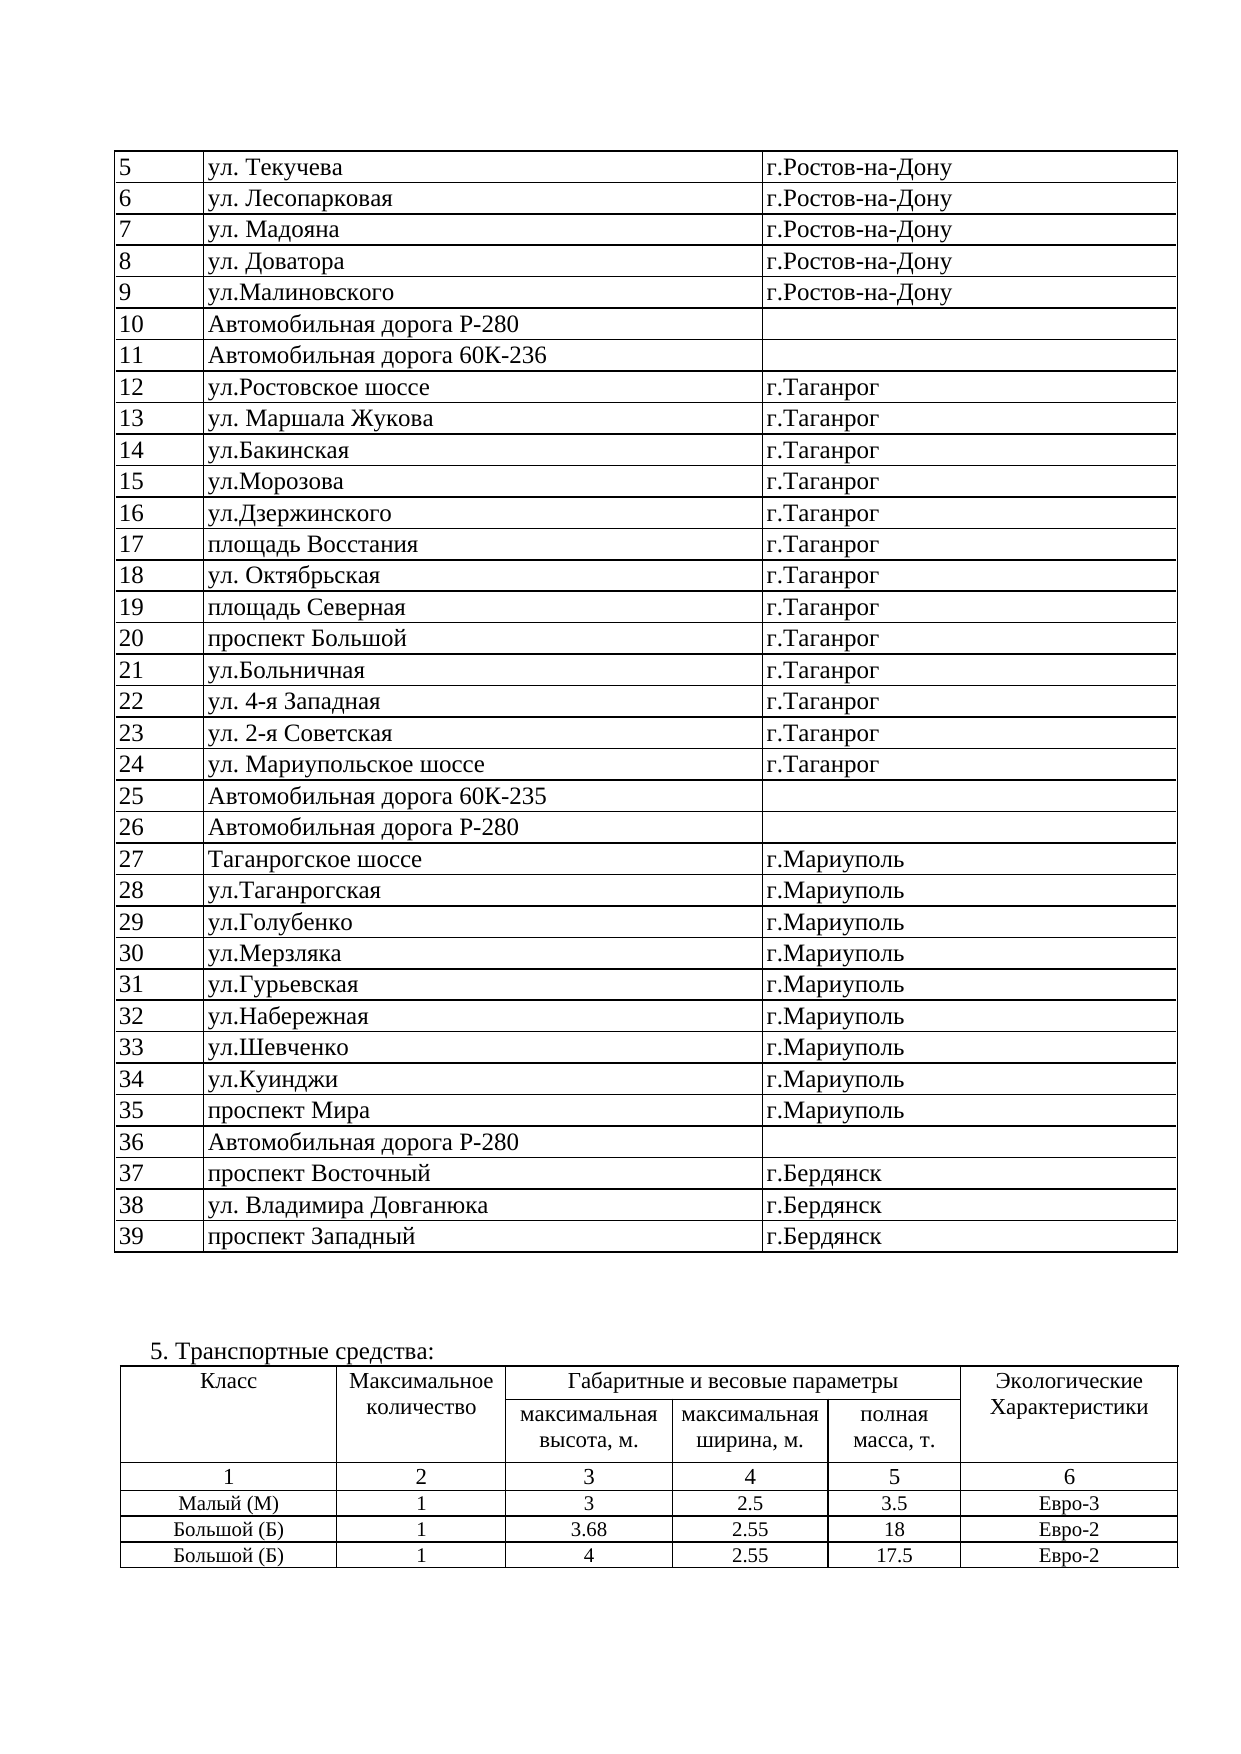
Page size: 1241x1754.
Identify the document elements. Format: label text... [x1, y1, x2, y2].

table_cell 11 [115, 340, 203, 370]
table_cell 4 [673, 1463, 827, 1490]
table_cell 1 [337, 1517, 505, 1541]
table_cell ул.Дзержинского [204, 498, 762, 527]
table_cell г.Ростов-на-Дону [763, 213, 1177, 244]
table_cell 20 [115, 623, 203, 653]
table_cell 1 [121, 1463, 336, 1490]
table_cell Автомобильная дорога 60К-235 [204, 781, 762, 811]
table_cell 29 [115, 906, 203, 936]
table_cell полная масса, т. [829, 1400, 960, 1462]
table_cell [763, 307, 1177, 339]
table_cell г.Таганрог [763, 748, 1177, 779]
table_cell 8 [115, 245, 203, 276]
table_cell [763, 779, 1177, 811]
table_cell 5 [115, 152, 203, 181]
table_cell Автомобильная дорога Р-280 [204, 309, 762, 339]
table_cell г.Мариуполь [763, 905, 1177, 936]
table_cell 18 [829, 1517, 960, 1541]
table_cell Большой (Б) [121, 1517, 336, 1541]
table_cell ул.Шевченко [204, 1032, 762, 1062]
table_cell г.Таганрог [763, 685, 1177, 716]
table_cell г.Таганрог [763, 528, 1177, 559]
table_cell 7 [115, 214, 203, 244]
table_cell ул. Маршала Жукова [204, 403, 762, 433]
table_cell ул. Октябрьская [204, 561, 762, 590]
table_cell г.Таганрог [763, 590, 1177, 622]
table_cell ул.Бакинская [204, 435, 762, 464]
table_cell Евро-2 [961, 1517, 1177, 1541]
text 5. Транспортные средства: [150, 1336, 1090, 1365]
table_cell 17 [115, 529, 203, 559]
table_cell ул. 4-я Западная [204, 686, 762, 716]
table_cell ул.Куинджи [204, 1064, 762, 1094]
table_cell 4 [506, 1543, 672, 1567]
table_cell ул.Морозова [204, 466, 762, 496]
table_cell максимальная ширина, м. [673, 1400, 827, 1462]
table_cell площадь Восстания [204, 529, 762, 559]
table_cell г.Мариуполь [763, 1031, 1177, 1062]
table_cell г.Мариуполь [763, 968, 1177, 999]
table_cell 9 [115, 277, 203, 307]
table_cell 17.5 [829, 1543, 960, 1567]
table_cell 2.55 [673, 1543, 827, 1567]
table_cell 24 [115, 749, 203, 779]
table_cell г.Ростов-на-Дону [763, 152, 1177, 181]
table_cell 26 [115, 812, 203, 842]
table_cell г.Бердянск [763, 1220, 1177, 1251]
table_cell 32 [115, 1000, 203, 1031]
table_cell ул.Малиновского [204, 277, 762, 307]
table_cell 36 [115, 1126, 203, 1157]
table_cell Большой (Б) [121, 1543, 336, 1567]
table_cell г.Таганрог [763, 653, 1177, 685]
table_cell 6 [961, 1463, 1177, 1490]
table_cell 3 [506, 1491, 672, 1515]
table_cell г.Таганрог [763, 622, 1177, 653]
table_cell 6 [115, 183, 203, 213]
table_cell 39 [115, 1221, 203, 1251]
table_cell максимальная высота, м. [506, 1400, 672, 1462]
table_cell ул. Лесопарковая [204, 183, 762, 213]
table_cell ул.Гурьевская [204, 970, 762, 999]
table_cell 10 [115, 308, 203, 339]
table_cell [763, 1125, 1177, 1157]
table_cell 27 [115, 843, 203, 873]
table_header Габаритные и весовые параметры [506, 1367, 960, 1398]
table_cell 2.55 [673, 1517, 827, 1541]
table_cell [763, 811, 1177, 842]
table_cell 33 [115, 1032, 203, 1062]
table_cell 3.68 [506, 1517, 672, 1541]
table_cell ул.Набережная [204, 1001, 762, 1031]
table_cell проспект Восточный [204, 1158, 762, 1188]
table_cell Автомобильная дорога Р-280 [204, 812, 762, 842]
table_cell 31 [115, 969, 203, 999]
table_cell г.Таганрог [763, 402, 1177, 433]
table_header Экологические Характеристики [961, 1367, 1177, 1462]
table_cell 38 [115, 1189, 203, 1219]
table_cell г.Мариуполь [763, 874, 1177, 905]
table_cell проспект Мира [204, 1095, 762, 1125]
table_cell г.Таганрог [763, 433, 1177, 464]
table_cell Евро-3 [961, 1491, 1177, 1515]
table_cell 34 [115, 1063, 203, 1094]
table_cell [763, 339, 1177, 370]
table_cell 5 [829, 1463, 960, 1490]
table_cell 16 [115, 497, 203, 527]
table_cell 12 [115, 371, 203, 402]
table_cell 28 [115, 875, 203, 905]
table_cell проспект Большой [204, 623, 762, 653]
table_cell ул. Текучева [204, 152, 762, 181]
table_cell 19 [115, 591, 203, 622]
table_cell ул.Таганрогская [204, 875, 762, 905]
table_cell 22 [115, 686, 203, 716]
table_cell г.Ростов-на-Дону [763, 276, 1177, 307]
table_cell 35 [115, 1095, 203, 1125]
table_cell г.Таганрог [763, 716, 1177, 748]
table_cell г.Таганрог [763, 559, 1177, 590]
table_cell ул. Владимира Довганюка [204, 1190, 762, 1219]
table_cell г.Мариуполь [763, 842, 1177, 873]
table_cell Таганрогское шоссе [204, 844, 762, 873]
table_cell 14 [115, 434, 203, 464]
table_cell ул. Мадояна [204, 215, 762, 244]
table_cell ул.Ростовское шоссе [204, 372, 762, 402]
table_cell г.Бердянск [763, 1188, 1177, 1219]
table_cell г.Ростов-на-Дону [763, 244, 1177, 276]
table_cell Малый (М) [121, 1491, 336, 1515]
table_cell ул. 2-я Советская [204, 718, 762, 748]
table_cell г.Мариуполь [763, 999, 1177, 1031]
table_cell 37 [115, 1158, 203, 1188]
table_cell г.Таганрог [763, 465, 1177, 496]
table_cell ул.Голубенко [204, 907, 762, 936]
table_cell ул. Доватора [204, 246, 762, 276]
table_header Максимальное количество [337, 1367, 505, 1462]
table_cell ул.Больничная [204, 655, 762, 685]
table_cell ул. Мариупольское шоссе [204, 749, 762, 779]
table_cell 23 [115, 717, 203, 748]
table_cell 15 [115, 466, 203, 496]
table_header Класс [121, 1367, 336, 1462]
table_cell 1 [337, 1543, 505, 1567]
table_cell г.Таганрог [763, 370, 1177, 402]
table_cell 2.5 [673, 1491, 827, 1515]
table_cell 3 [506, 1463, 672, 1490]
table_cell Евро-2 [961, 1543, 1177, 1567]
table_cell проспект Западный [204, 1221, 762, 1251]
table_cell 18 [115, 560, 203, 590]
table_cell г.Ростов-на-Дону [763, 181, 1177, 213]
table_cell 30 [115, 938, 203, 968]
table_cell 1 [337, 1491, 505, 1515]
table_cell 13 [115, 403, 203, 433]
table_cell г.Мариуполь [763, 1094, 1177, 1125]
table_cell площадь Северная [204, 592, 762, 622]
table_cell Автомобильная дорога 60К-236 [204, 340, 762, 370]
table_cell 2 [337, 1463, 505, 1490]
table_cell 25 [115, 780, 203, 811]
table_cell г.Мариуполь [763, 1062, 1177, 1094]
table_cell ул.Мерзляка [204, 938, 762, 968]
table_cell г.Таганрог [763, 496, 1177, 527]
table_cell г.Бердянск [763, 1157, 1177, 1188]
table_cell 21 [115, 654, 203, 685]
table_cell 3.5 [829, 1491, 960, 1515]
table_cell г.Мариуполь [763, 936, 1177, 968]
table_cell Автомобильная дорога Р-280 [204, 1127, 762, 1157]
